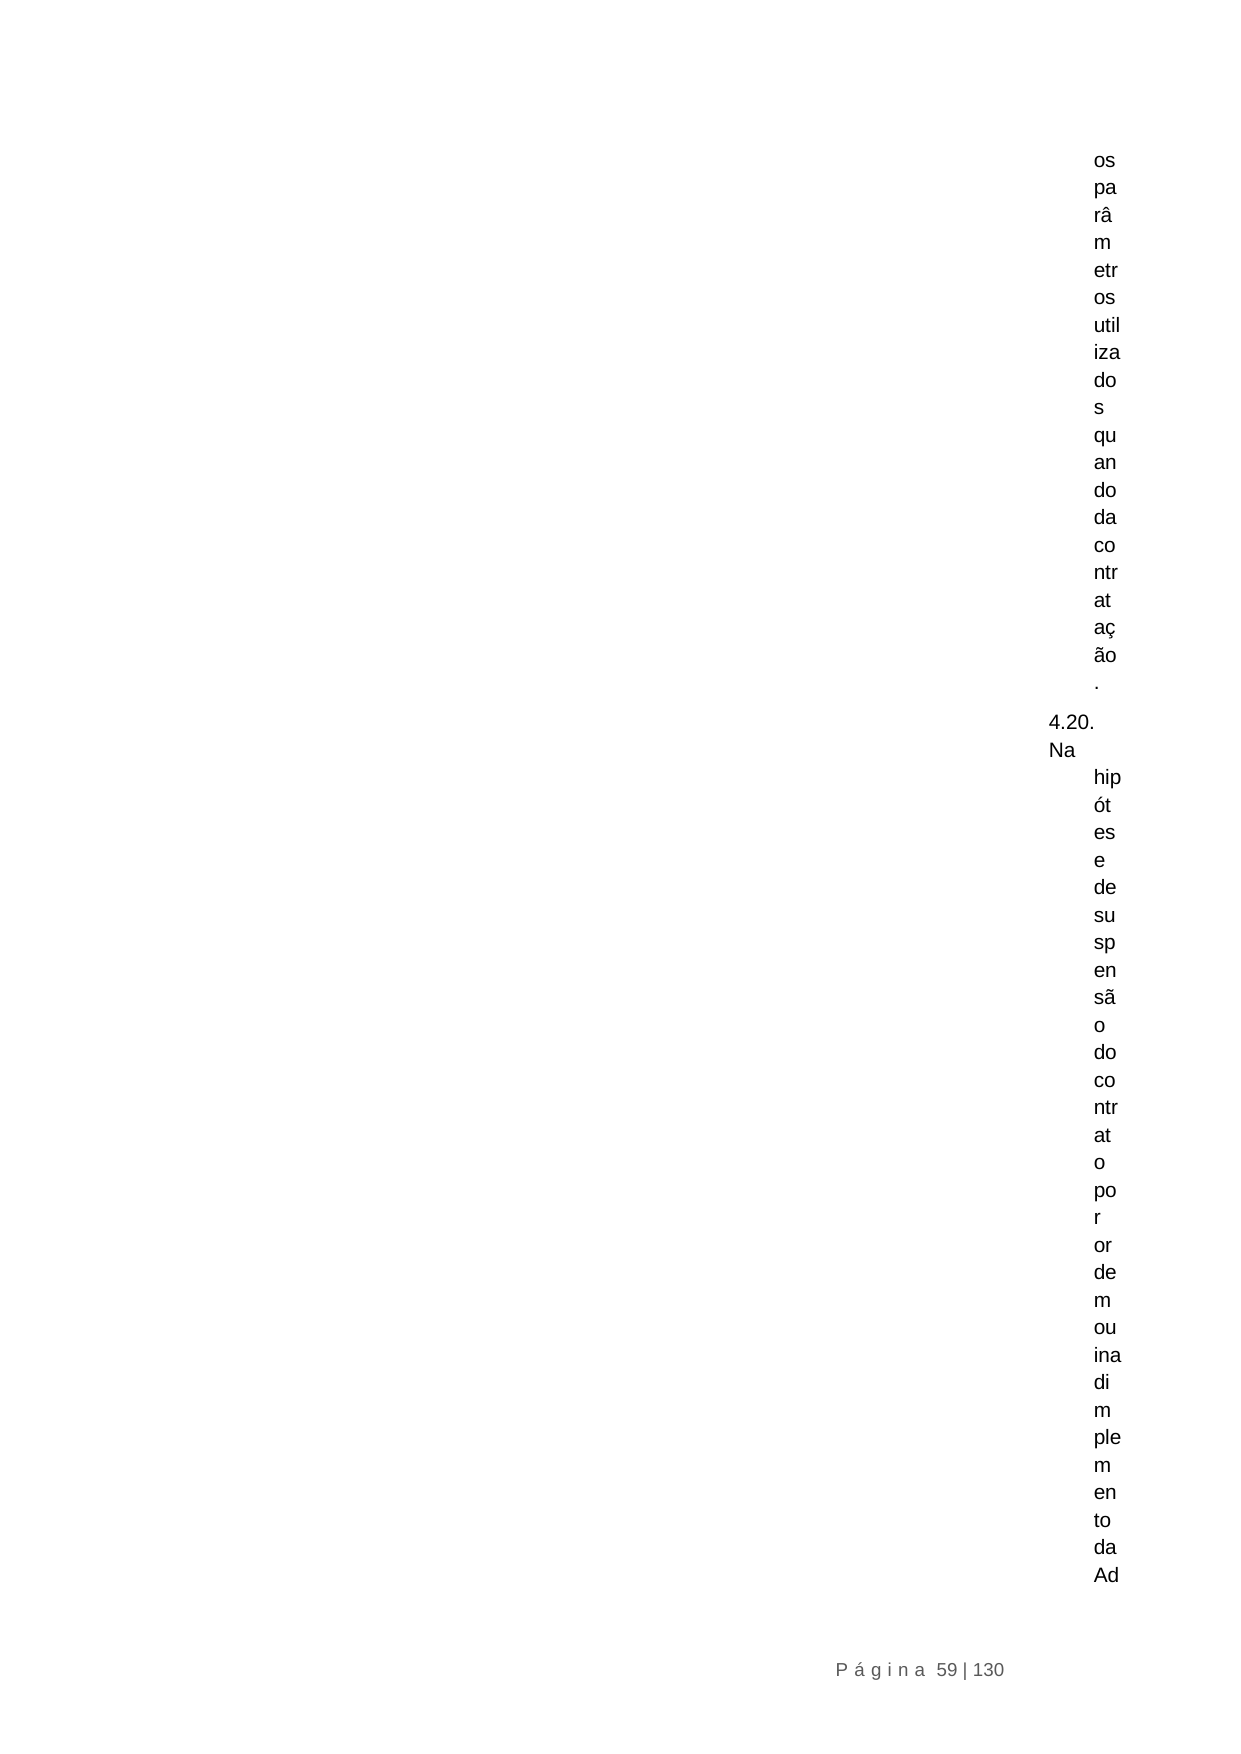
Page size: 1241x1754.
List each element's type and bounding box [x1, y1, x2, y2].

text [1048, 148, 1122, 694]
text [1048, 710, 1122, 1587]
